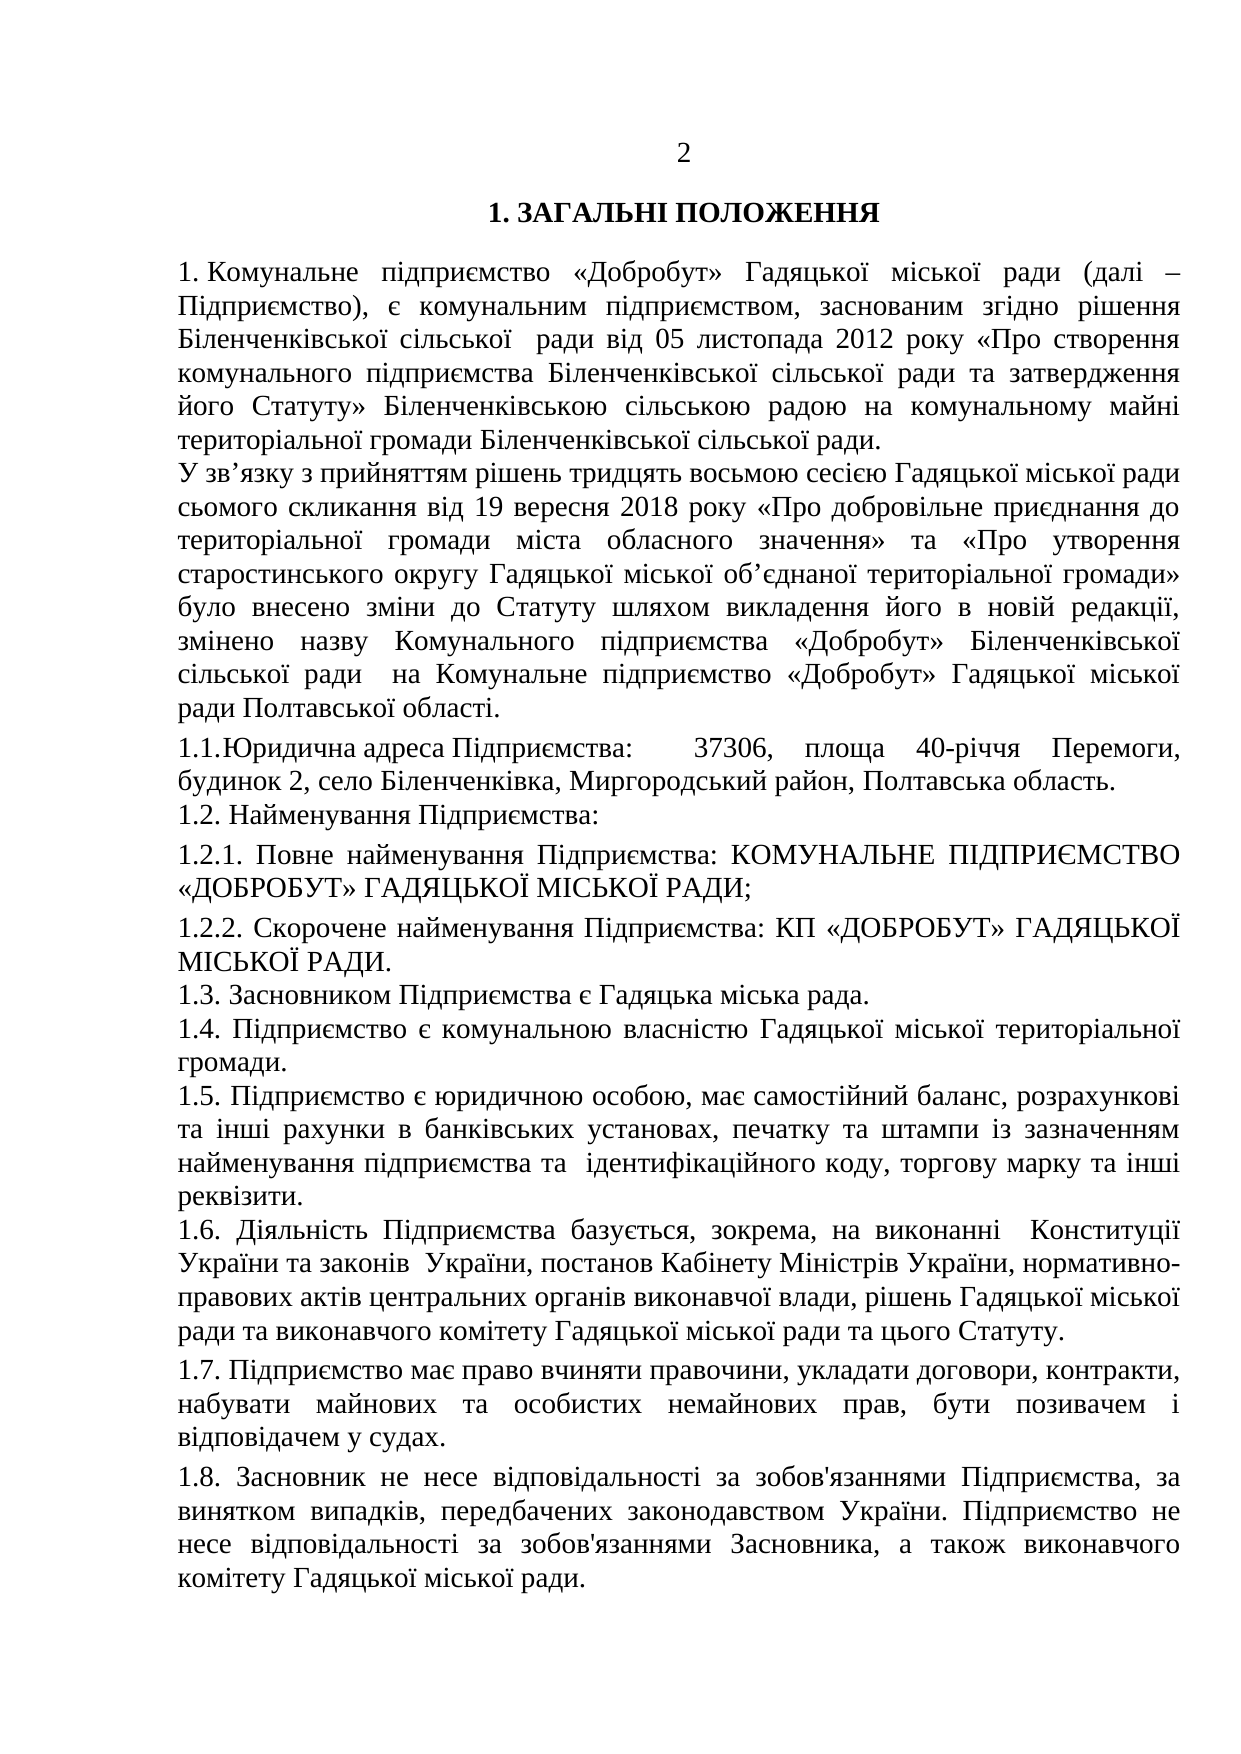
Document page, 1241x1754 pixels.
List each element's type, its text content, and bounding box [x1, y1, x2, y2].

list Діяльність Підприємства базується, зокрема, на виконанні Конституції України та законів України, постанов Кабінету Міністрів України, нормативно-правових актів центральних органів виконавчої влади, рішень Гадяцької міської ради та виконавчого комітету Гадяцької міської ради та цього Статуту. [177, 1212, 1181, 1346]
list Комунальне підприємство «Добробут» Гадяцької міської ради (далі – Підприємство), є комунальним підприємством, заснованим згідно рішення Біленченківської сільської ради від 05 листопада 2012 року «Про створення комунального підприємства Біленченківської сільської ради та затвердження його Статуту» Біленченківською сільською радою на комунальному майні територіальної громади Біленченківської сільської ради. [177, 254, 1181, 455]
text 1.4. Підприємство є комунальною власністю Гадяцької міської територіальної громади. [177, 1011, 1181, 1078]
text 1.2.2. Скорочене найменування Підприємства: КП «ДОБРОБУТ» ГАДЯЦЬКОЇ МІСЬКОЇ РАДИ. [177, 910, 1181, 977]
text 1.2.1. Повне найменування Підприємства: КОМУНАЛЬНЕ ПІДПРИЄМСТВО «ДОБРОБУТ» ГАДЯЦЬКОЇ МІСЬКОЇ РАДИ; [177, 837, 1181, 904]
text 1.8. Засновник не несе відповідальності за зобов'язаннями Підприємства, за винятком випадків, передбачених законодавством України. Підприємство не несе відповідальності за зобов'язаннями Засновника, а також виконавчого комітету Гадяцької міської ради. [177, 1459, 1181, 1593]
text 1.7. Підприємство має право вчиняти правочини, укладати договори, контракти, набувати майнових та особистих немайнових прав, бути позивачем і відповідачем у судах. [177, 1352, 1181, 1453]
text У зв’язку з прийняттям рішень тридцять восьмою сесією Гадяцької міської ради сьомого скликання від 19 вересня 2018 року «Про добровільне приєднання до територіальної громади міста обласного значення» та «Про утворення старостинського округу Гадяцької міської об’єднаної територіальної громади» було внесено зміни до Статуту шляхом викладення його в новій редакції, змінено назву Комунального підприємства «Добробут» Біленченківської сільської ради на Комунальне підприємство «Добробут» Гадяцької міської ради Полтавської області. [177, 455, 1181, 724]
text 1. ЗАГАЛЬНІ ПОЛОЖЕННЯ [177, 195, 1190, 228]
text 2 [177, 135, 1190, 169]
text 1.3. Засновником Підприємства є Гадяцька міська рада. [177, 977, 1181, 1011]
list Підприємство є юридичною особою, має самостійний баланс, розрахункові та інші рахунки в банківських установах, печатку та штампи із зазначенням найменування підприємства та ідентифікаційного коду, торгову марку та інші реквізити. [177, 1078, 1181, 1212]
list Юридична адреса Підприємства: 37306, площа 40-річчя Перемоги, будинок 2, село Біленченківка, Миргородський район, Полтавська область. 1.2. Найменування Підприємства: [177, 730, 1181, 831]
